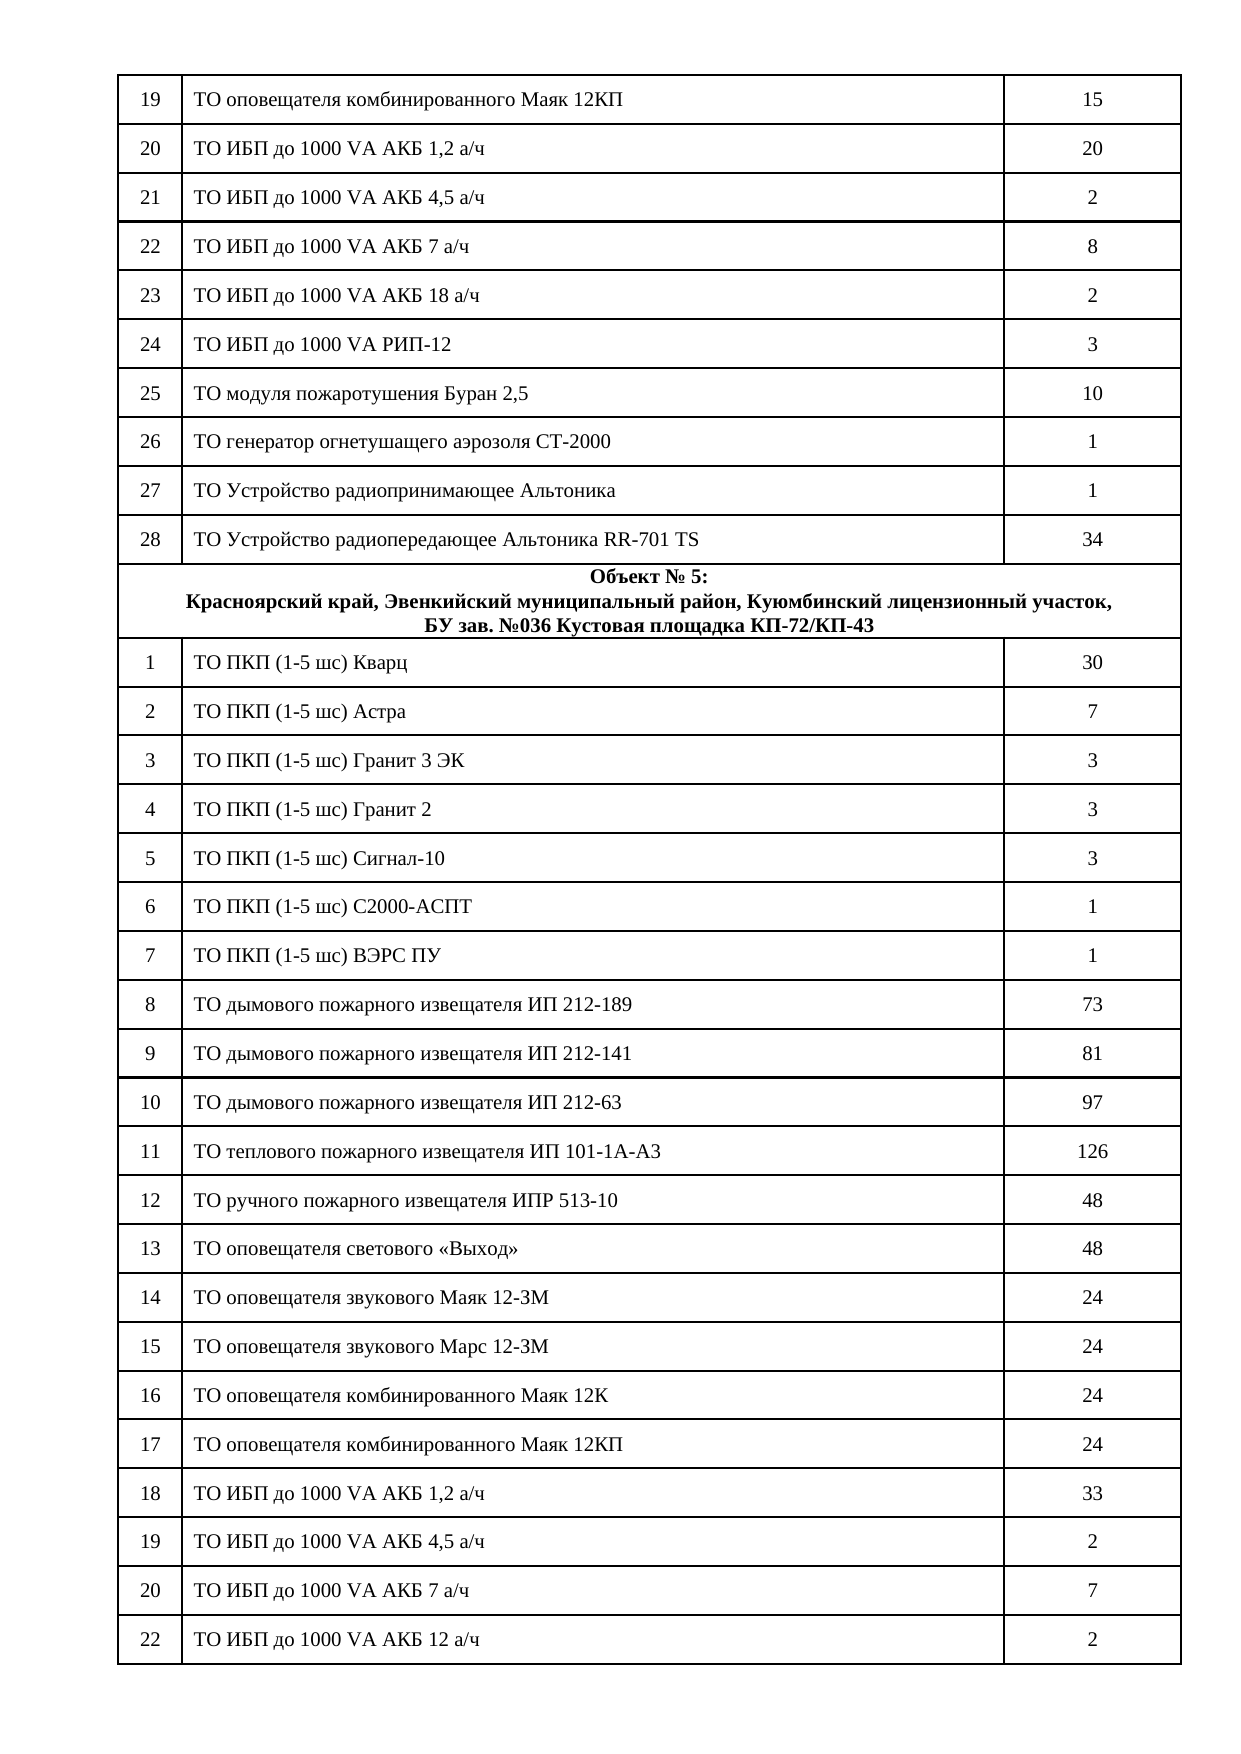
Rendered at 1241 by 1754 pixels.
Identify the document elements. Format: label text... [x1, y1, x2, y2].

table_cell 1 [1005, 883, 1180, 930]
table_cell ТО дымового пожарного извещателя ИП 212-63 [183, 1079, 1003, 1125]
table_cell ТО оповещателя комбинированного Маяк 12КП [183, 76, 1003, 123]
table_cell ТО оповещателя звукового Маяк 12-ЗМ [183, 1274, 1003, 1321]
table_cell ТО генератор огнетушащего аэрозоля СТ-2000 [183, 418, 1003, 465]
table_cell 13 [119, 1225, 181, 1272]
table_cell 5 [119, 834, 181, 881]
table_cell 3 [1005, 736, 1180, 783]
table_cell 23 [119, 271, 181, 318]
table_cell 20 [119, 125, 181, 172]
table_cell 30 [1005, 639, 1180, 686]
table_cell 9 [119, 1030, 181, 1076]
table_cell 8 [119, 981, 181, 1027]
table_cell ТО ПКП (1-5 шс) Сигнал-10 [183, 834, 1003, 881]
table_cell 27 [119, 467, 181, 513]
table_cell 2 [1005, 174, 1180, 220]
table_cell 126 [1005, 1127, 1180, 1174]
table_cell 2 [1005, 271, 1180, 318]
table_cell 26 [119, 418, 181, 465]
table_cell 21 [119, 174, 181, 220]
table_cell 15 [119, 1323, 181, 1369]
table_cell ТО ПКП (1-5 шс) Гранит 3 ЭК [183, 736, 1003, 783]
table_cell 2 [1005, 1616, 1180, 1663]
table_cell 81 [1005, 1030, 1180, 1076]
table_cell 18 [119, 1469, 181, 1516]
table_cell ТО ПКП (1-5 шс) ВЭРС ПУ [183, 932, 1003, 979]
table_cell 6 [119, 883, 181, 930]
table_cell ТО ручного пожарного извещателя ИПР 513-10 [183, 1176, 1003, 1223]
table_cell ТО ИБП до 1000 VA РИП-12 [183, 320, 1003, 367]
table_cell 3 [1005, 320, 1180, 367]
table_cell 3 [119, 736, 181, 783]
table_cell ТО оповещателя звукового Марс 12-ЗМ [183, 1323, 1003, 1369]
table_cell 20 [119, 1567, 181, 1614]
table_cell ТО Устройство радиопередающее Альтоника RR-701 TS [183, 516, 1003, 562]
table_cell ТО ПКП (1-5 шс) С2000-АСПТ [183, 883, 1003, 930]
table_cell 73 [1005, 981, 1180, 1027]
table_cell 8 [1005, 223, 1180, 269]
table_cell ТО дымового пожарного извещателя ИП 212-141 [183, 1030, 1003, 1076]
table_cell 11 [119, 1127, 181, 1174]
table_cell 3 [1005, 834, 1180, 881]
table_cell 24 [119, 320, 181, 367]
table_cell ТО ПКП (1-5 шс) Астра [183, 688, 1003, 734]
table_cell ТО ИБП до 1000 VA АКБ 12 а/ч [183, 1616, 1003, 1663]
table_cell 15 [1005, 76, 1180, 123]
table_cell ТО ИБП до 1000 VA АКБ 1,2 а/ч [183, 1469, 1003, 1516]
table_cell ТО ПКП (1-5 шс) Гранит 2 [183, 785, 1003, 832]
table_cell ТО оповещателя комбинированного Маяк 12КП [183, 1420, 1003, 1467]
table_cell 7 [1005, 688, 1180, 734]
table_cell ТО оповещателя комбинированного Маяк 12К [183, 1372, 1003, 1418]
table_cell ТО теплового пожарного извещателя ИП 101-1А-А3 [183, 1127, 1003, 1174]
table_cell 20 [1005, 125, 1180, 172]
table_cell ТО ИБП до 1000 VA АКБ 7 а/ч [183, 1567, 1003, 1614]
table_cell ТО оповещателя светового «Выход» [183, 1225, 1003, 1272]
table_cell 33 [1005, 1469, 1180, 1516]
table_cell ТО ИБП до 1000 VA АКБ 4,5 а/ч [183, 1518, 1003, 1565]
table_cell 2 [119, 688, 181, 734]
table_cell ТО ИБП до 1000 VA АКБ 1,2 а/ч [183, 125, 1003, 172]
table_cell 10 [119, 1079, 181, 1125]
table_cell 19 [119, 1518, 181, 1565]
table_cell 1 [1005, 418, 1180, 465]
table_cell 14 [119, 1274, 181, 1321]
table_cell 1 [1005, 932, 1180, 979]
table_cell Объект № 5: Красноярский край, Эвенкийский муниципальный район, Куюмбинский лицензионный участок, БУ зав. №036 Кустовая площадка КП-72/КП-43 [119, 565, 1180, 637]
table_cell 1 [1005, 467, 1180, 513]
table_cell 24 [1005, 1323, 1180, 1369]
table_cell 24 [1005, 1372, 1180, 1418]
table_cell ТО дымового пожарного извещателя ИП 212-189 [183, 981, 1003, 1027]
table_cell 17 [119, 1420, 181, 1467]
table_cell 28 [119, 516, 181, 562]
table_cell 25 [119, 369, 181, 416]
table_cell 48 [1005, 1176, 1180, 1223]
table_cell 24 [1005, 1420, 1180, 1467]
table_cell ТО модуля пожаротушения Буран 2,5 [183, 369, 1003, 416]
table_cell 19 [119, 76, 181, 123]
table_cell 12 [119, 1176, 181, 1223]
table_cell 24 [1005, 1274, 1180, 1321]
table_cell ТО ИБП до 1000 VA АКБ 7 а/ч [183, 223, 1003, 269]
table_cell 1 [119, 639, 181, 686]
table_cell 3 [1005, 785, 1180, 832]
table_cell 16 [119, 1372, 181, 1418]
table_cell 48 [1005, 1225, 1180, 1272]
table_cell 97 [1005, 1079, 1180, 1125]
table_cell 7 [119, 932, 181, 979]
table_cell 22 [119, 223, 181, 269]
table_cell 7 [1005, 1567, 1180, 1614]
table_cell ТО ПКП (1-5 шс) Кварц [183, 639, 1003, 686]
table_cell ТО ИБП до 1000 VA АКБ 18 а/ч [183, 271, 1003, 318]
table_cell ТО Устройство радиопринимающее Альтоника [183, 467, 1003, 513]
table_cell 34 [1005, 516, 1180, 562]
table_cell 4 [119, 785, 181, 832]
table_cell 2 [1005, 1518, 1180, 1565]
table_cell ТО ИБП до 1000 VA АКБ 4,5 а/ч [183, 174, 1003, 220]
table_cell 22 [119, 1616, 181, 1663]
table_cell 10 [1005, 369, 1180, 416]
